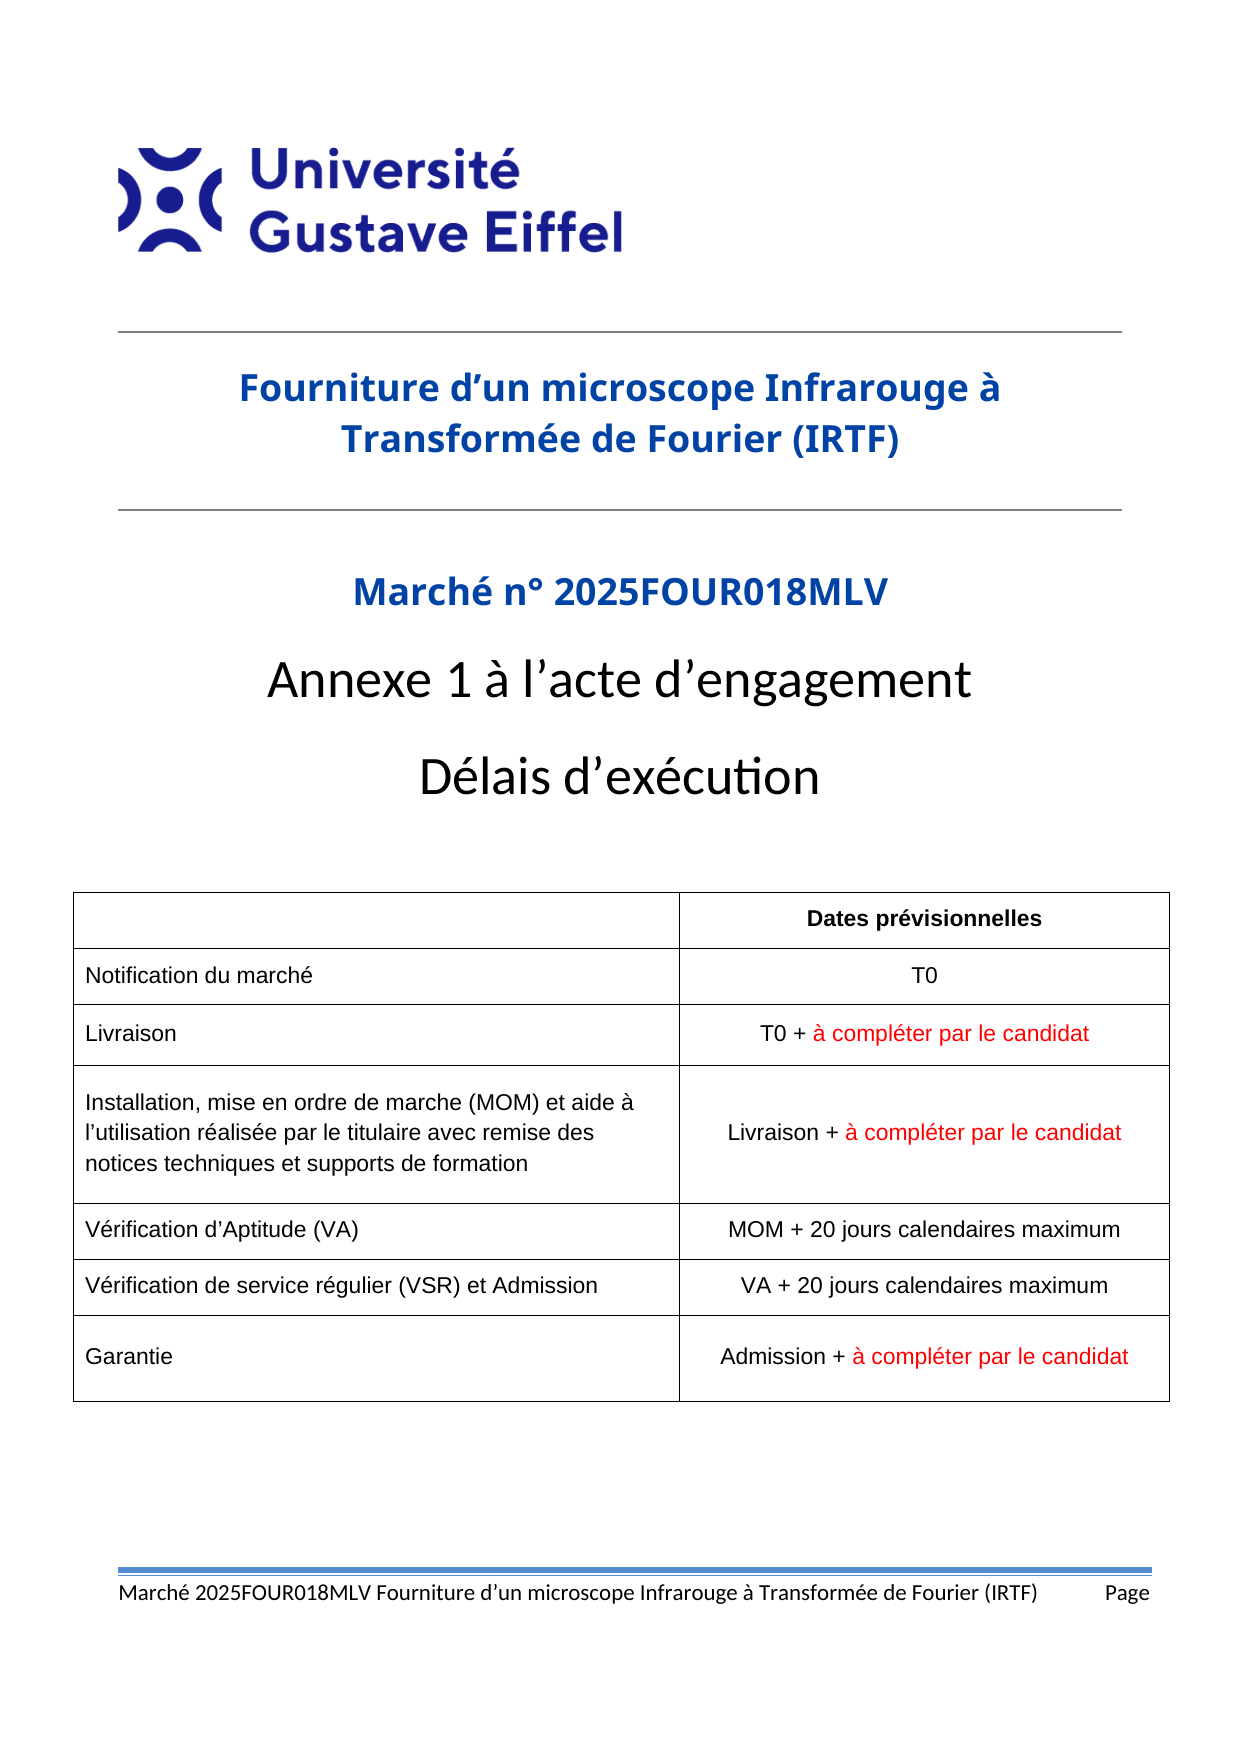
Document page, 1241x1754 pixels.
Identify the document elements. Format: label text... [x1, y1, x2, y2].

text Annexe 1 à l’acte d’engagement [118, 645, 1122, 711]
table_header [74, 893, 679, 948]
table_cell T0 + à compléter par le candidat [680, 1005, 1169, 1065]
table_cell Livraison + à compléter par le candidat [680, 1066, 1169, 1203]
table_cell Installation, mise en ordre de marche (MOM) et aide à l’utilisation réalisée par le titulaire avec remise des notices techniques et supports de formation [74, 1066, 679, 1203]
table_cell Vérification de service régulier (VSR) et Admission [74, 1260, 679, 1315]
picture [118, 147, 622, 253]
table_header Dates prévisionnelles [680, 893, 1169, 948]
table_cell T0 [680, 949, 1169, 1004]
text Marché n° 2025FOUR018MLV [118, 566, 1122, 617]
table_cell Livraison [74, 1005, 679, 1065]
table_cell Garantie [74, 1316, 679, 1401]
text Fourniture d’un microscope Infrarouge à Transformée de Fourier (IRTF) [118, 361, 1122, 463]
text Délais d’exécution [118, 742, 1122, 808]
table_cell Notification du marché [74, 949, 679, 1004]
table_cell Admission + à compléter par le candidat [680, 1316, 1169, 1401]
table_cell Vérification d’Aptitude (VA) [74, 1204, 679, 1259]
table_cell VA + 20 jours calendaires maximum [680, 1260, 1169, 1315]
table_cell MOM + 20 jours calendaires maximum [680, 1204, 1169, 1259]
